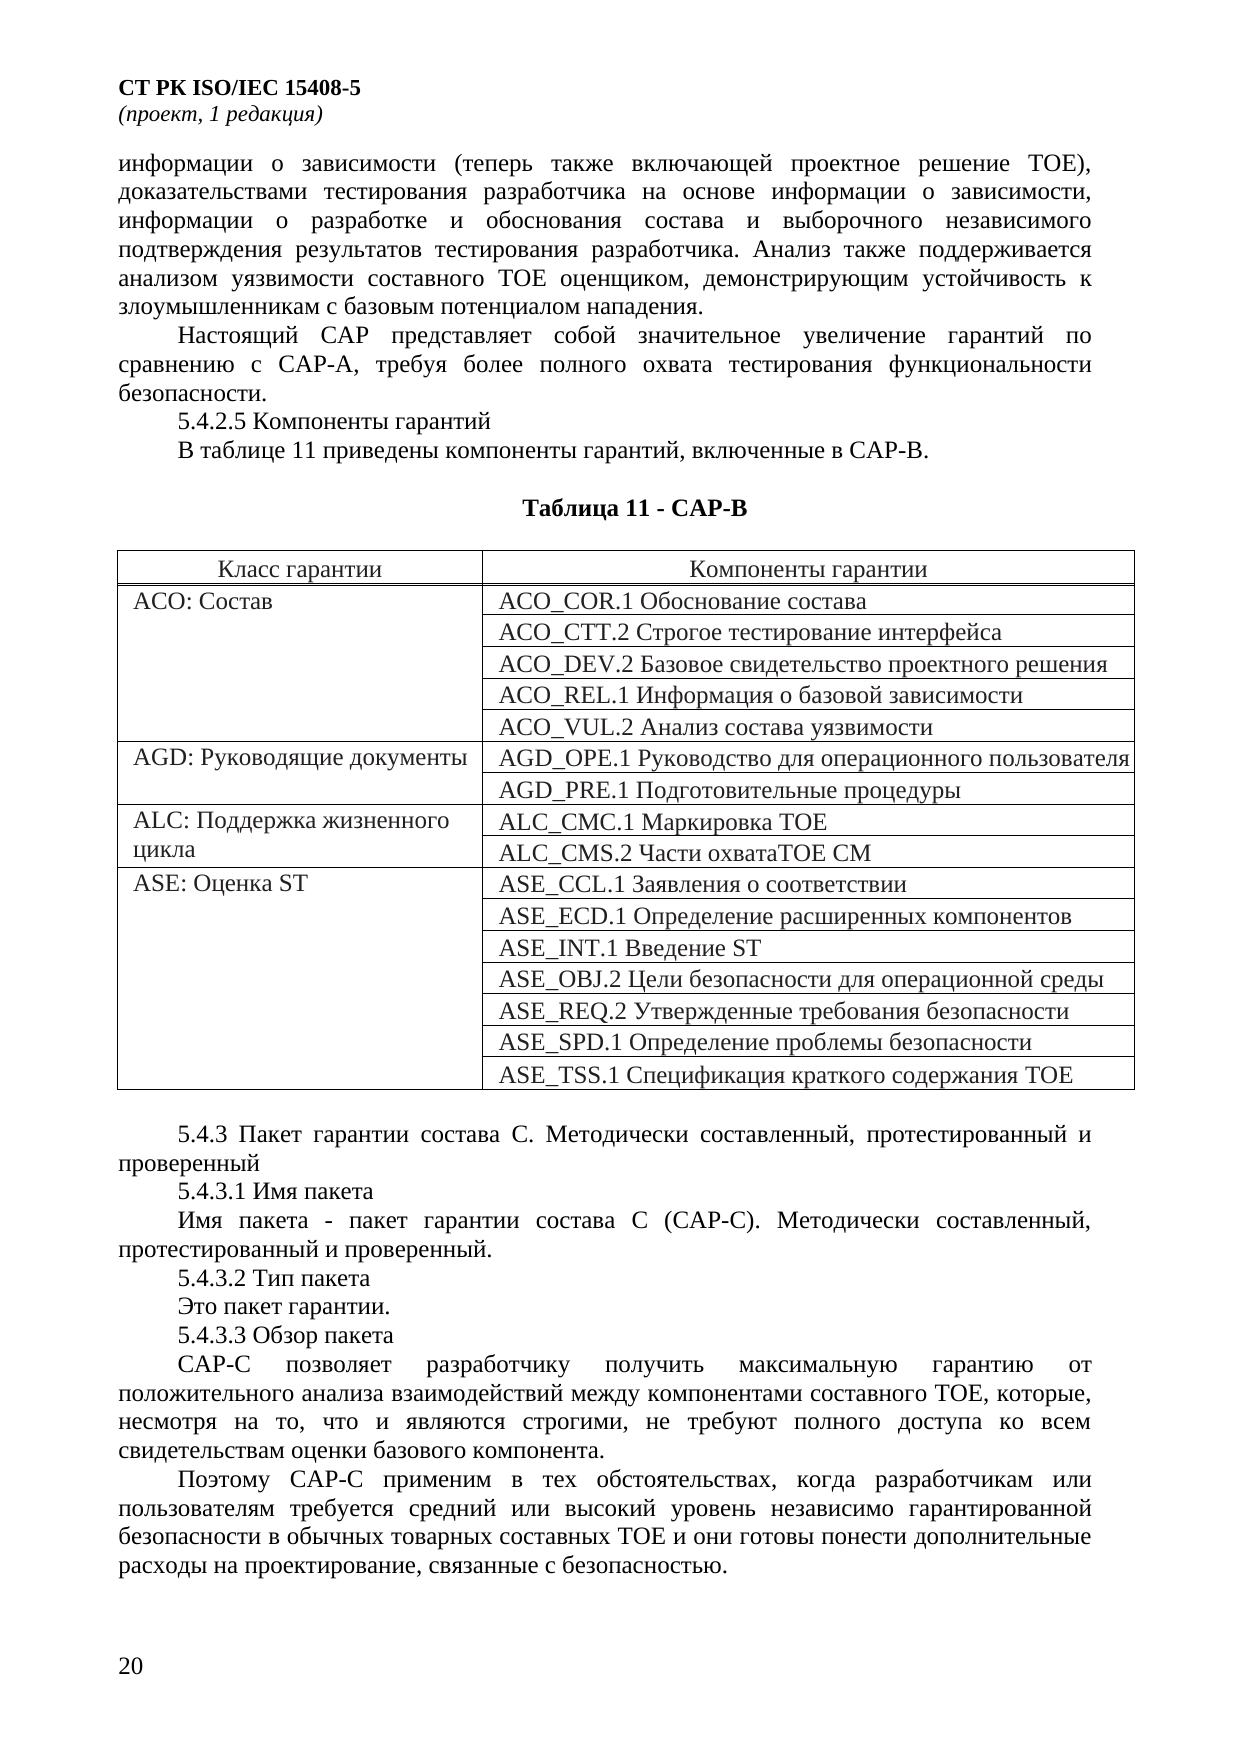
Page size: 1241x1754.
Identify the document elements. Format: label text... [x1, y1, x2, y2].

table_cell ASE_ECD.1 Определение расширенных компонентов [483, 899, 1134, 930]
table_cell ACO_COR.1 Обоснование состава [483, 586, 1134, 614]
table_cell ASE: Оценка ST [118, 868, 482, 1089]
table_cell AGD: Руководящие документы [118, 742, 482, 804]
table_cell ASE_OBJ.2 Цели безопасности для операционной среды [483, 963, 1134, 993]
table_cell AGD_PRE.1 Подготовительные процедуры [483, 773, 1134, 804]
table_cell ASE_SPD.1 Определение проблемы безопасности [483, 1026, 1134, 1056]
text Таблица 11 - CAP-B [118, 493, 1092, 521]
text 5.4.3.2 Тип пакета [118, 1263, 1092, 1291]
text 5.4.3.3 Обзор пакета [118, 1320, 1092, 1349]
table_cell ASE_REQ.2 Утвержденные требования безопасности [483, 994, 1134, 1025]
table_cell ASE_INT.1 Введение ST [483, 931, 1134, 962]
text 5.4.3 Пакет гарантии состава C. Методически составленный, протестированный и проверенный [118, 1119, 1092, 1176]
table_cell ACO_DEV.2 Базовое свидетельство проектного решения [483, 647, 1134, 678]
table_header Компоненты гарантии [483, 551, 1134, 583]
table_cell ACO_VUL.2 Анализ состава уязвимости [483, 710, 1134, 741]
table_header Класс гарантии [118, 551, 482, 583]
text В таблице 11 приведены компоненты гарантий, включенные в CAP-B. [118, 435, 1092, 464]
table_cell ACO_CTT.2 Строгое тестирование интерфейса [483, 615, 1134, 646]
table_cell AGD_OPE.1 Руководство для операционного пользователя [483, 742, 1134, 772]
table_cell ALC_CMC.1 Маркировка TOE [483, 805, 1134, 835]
table_cell ASE_CCL.1 Заявления о соответствии [483, 868, 1134, 898]
text Имя пакета - пакет гарантии состава C (CAP-C). Методически составленный, протестированный и проверенный. [118, 1205, 1092, 1263]
table_cell ASE_TSS.1 Спецификация краткого содержания TOE [483, 1057, 1134, 1089]
text CAP-C позволяет разработчику получить максимальную гарантию от положительного анализа взаимодействий между компонентами составного TOE, которые, несмотря на то, что и являются строгими, не требуют полного доступа ко всем свидетельствам оценки базового компонента. [118, 1349, 1092, 1464]
text Поэтому CAP-C применим в тех обстоятельствах, когда разработчикам или пользователям требуется средний или высокий уровень независимо гарантированной безопасности в обычных товарных составных TOE и они готовы понести дополнительные расходы на проектирование, связанные с безопасностью. [118, 1464, 1092, 1579]
text 5.4.2.5 Компоненты гарантий [118, 406, 1092, 435]
text Настоящий CAP представляет собой значительное увеличение гарантий по сравнению с CAP-A, требуя более полного охвата тестирования функциональности безопасности. [118, 320, 1092, 406]
text 5.4.3.1 Имя пакета [118, 1176, 1092, 1205]
table_cell ALC_CMS.2 Части охватаTOE CM [483, 836, 1134, 867]
table_cell ACO: Состав [118, 586, 482, 741]
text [118, 148, 1092, 320]
table_cell ALC: Поддержка жизненного цикла [118, 805, 482, 867]
text Это пакет гарантии. [118, 1291, 1092, 1320]
table_cell ACO_REL.1 Информация о базовой зависимости [483, 679, 1134, 709]
